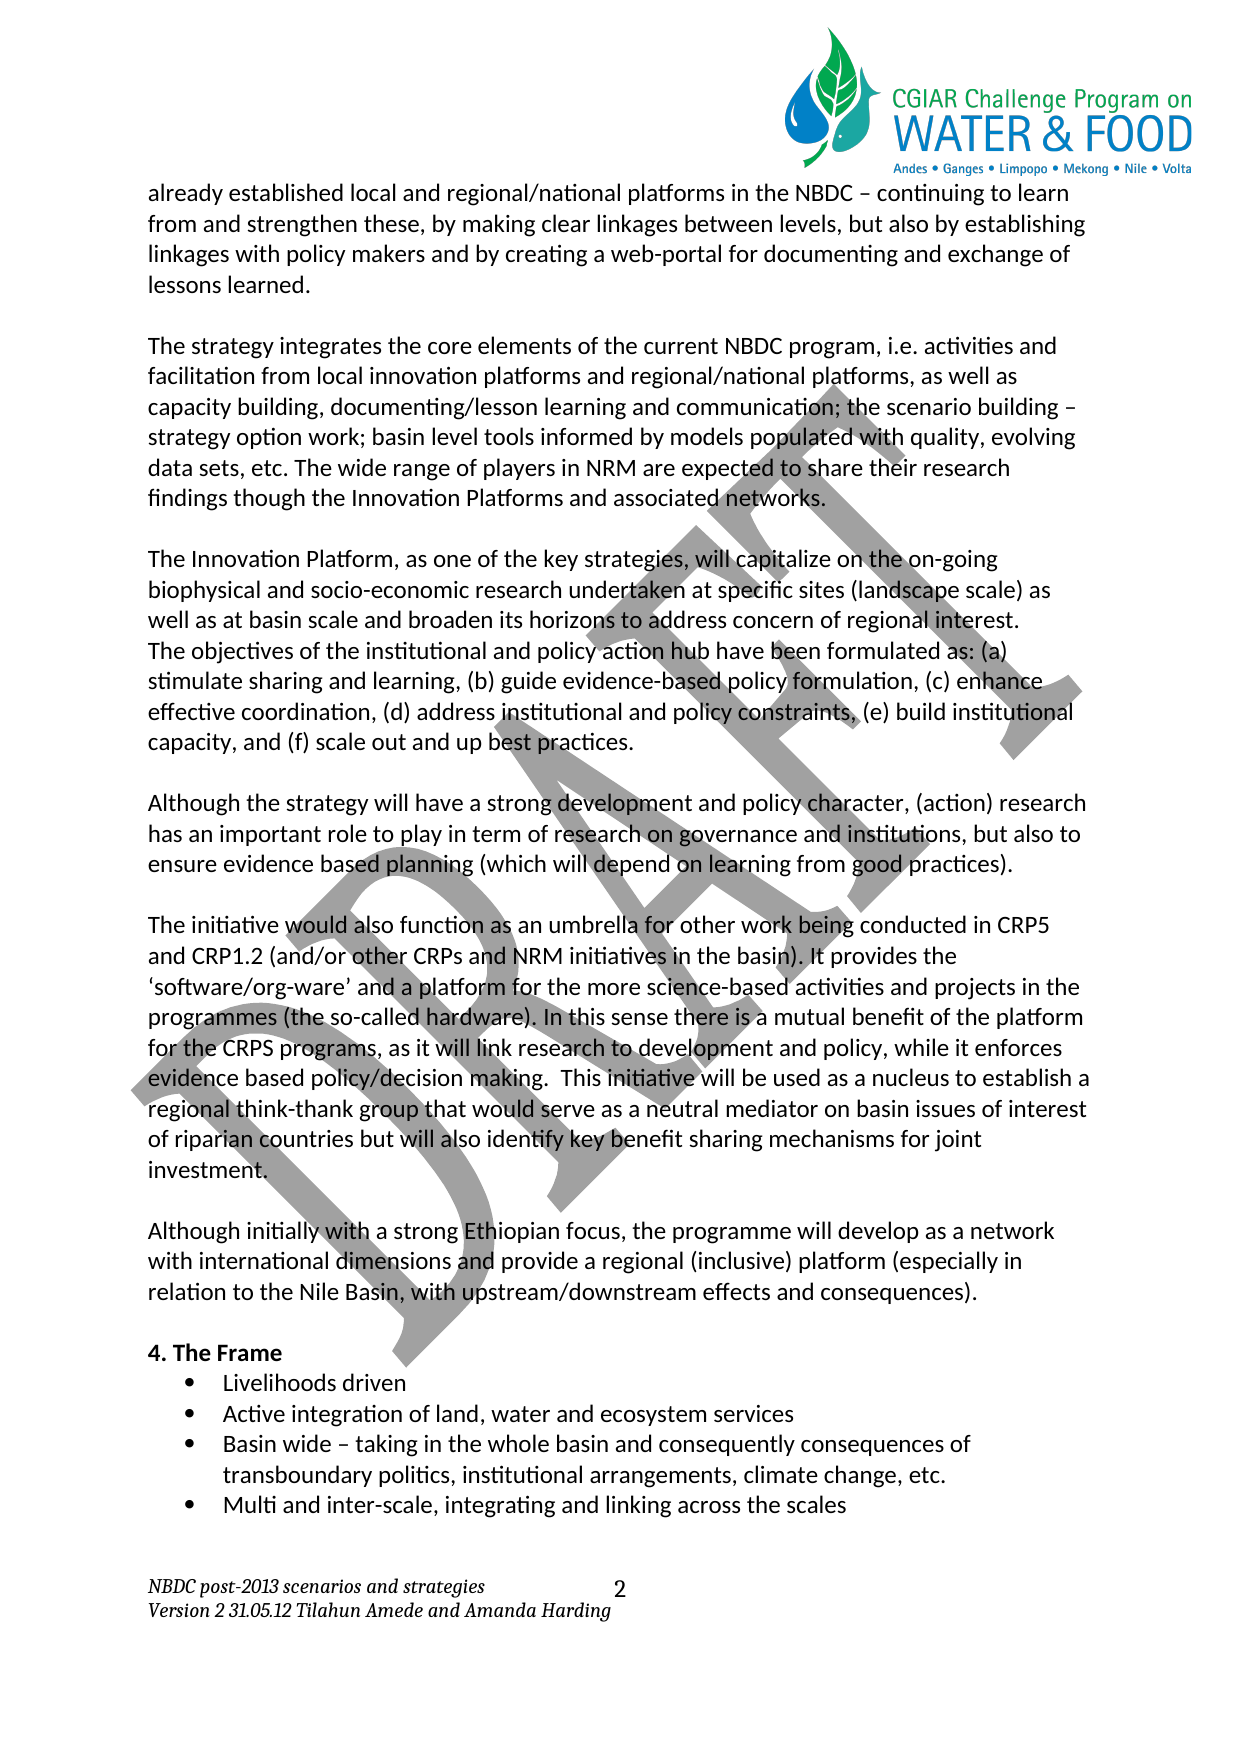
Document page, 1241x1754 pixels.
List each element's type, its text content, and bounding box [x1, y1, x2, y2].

text Although the strategy will have a strong development and policy character, (action) research has an important role to play in term of research on governance and institutions, but also to ensure evidence based planning (which will depend on learning from good practices). [148, 788, 1092, 879]
picture [785, 27, 1192, 176]
text The Innovation Platform, as one of the key strategies, will capitalize on the on-going biophysical and socio-economic research undertaken at specific sites (landscape scale) as well as at basin scale and broaden its horizons to address concern of regional interest. [148, 543, 1092, 635]
text Although initially with a strong Ethiopian focus, the programme will develop as a network with international dimensions and provide a regional (inclusive) platform (especially in relation to the Nile Basin, with upstream/downstream effects and consequences). [148, 1215, 1092, 1306]
text The initiative would also function as an umbrella for other work being conducted in CRP5 and CRP1.2 (and/or other CRPs and NRM initiatives in the basin). It provides the ‘software/org-ware’ and a platform for the more science-based activities and projects in the programmes (the so-called hardware). In this sense there is a mutual benefit of the platform for the CRPS programs, as it will link research to development and policy, while it enforces evidence based policy/decision making. This initiative will be used as a nucleus to establish a regional think-thank group that would serve as a neutral mediator on basin issues of interest of riparian countries but will also identify key benefit sharing mechanisms for joint investment. [148, 910, 1092, 1184]
text The strategy integrates the core elements of the current NBDC program, i.e. activities and facilitation from local innovation platforms and regional/national platforms, as well as capacity building, documenting/lesson learning and communication; the scenario building – strategy option work; basin level tools informed by models populated with quality, evolving data sets, etc. The wide range of players in NRM are expected to share their research findings though the Innovation Platforms and associated networks. [148, 330, 1092, 513]
list Livelihoods driven [185, 1367, 1092, 1398]
list Basin wide – taking in the whole basin and consequently consequences of transboundary politics, institutional arrangements, climate change, etc. [185, 1428, 1092, 1489]
text 4. The Frame [148, 1337, 1092, 1367]
list Multi and inter-scale, integrating and linking across the scales [185, 1489, 1092, 1520]
text The objectives of the institutional and policy action hub have been formulated as: (a) stimulate sharing and learning, (b) guide evidence-based policy formulation, (c) enhance effective coordination, (d) address institutional and policy constraints, (e) build institutional capacity, and (f) scale out and up best practices. [148, 635, 1092, 757]
list Active integration of land, water and ecosystem services [185, 1398, 1092, 1428]
